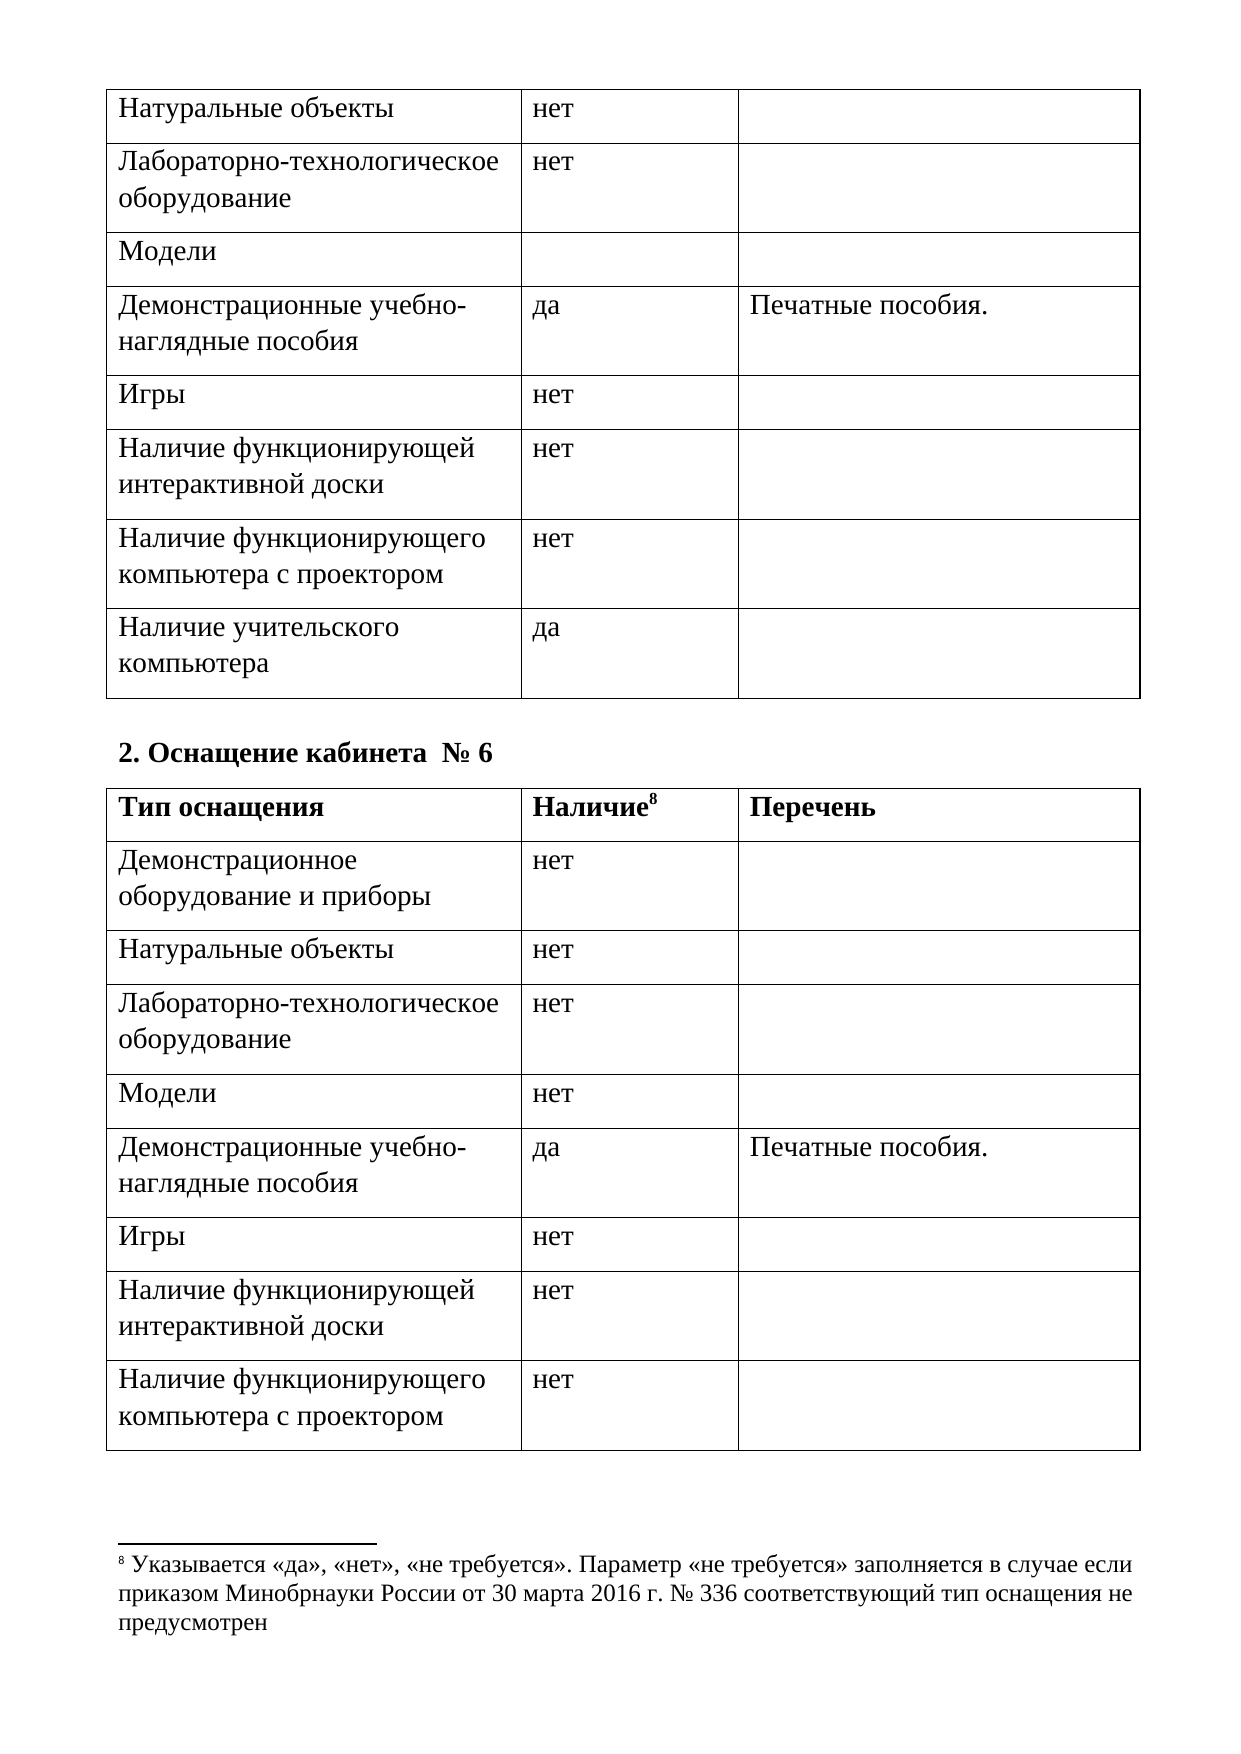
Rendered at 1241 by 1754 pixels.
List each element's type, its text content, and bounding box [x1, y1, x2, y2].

table_cell да [522, 287, 738, 375]
table_cell нет [522, 376, 738, 429]
table_cell Модели [107, 1075, 521, 1128]
table_cell [522, 233, 738, 286]
list 2. Оснащение кабинета № 6 [118, 735, 1152, 768]
table_cell Печатные пособия. [739, 1129, 1139, 1217]
table_cell [739, 430, 1139, 519]
table_cell Модели [107, 233, 521, 286]
table_cell [739, 1272, 1139, 1360]
table_cell нет [522, 931, 738, 984]
table_cell Наличие учительского компьютера [107, 609, 521, 698]
table_cell [739, 1361, 1139, 1450]
table_cell [739, 931, 1139, 984]
table_header Тип оснащения [107, 789, 521, 841]
table_header Перечень [739, 789, 1139, 841]
table_cell да [522, 609, 738, 698]
table_cell [739, 376, 1139, 429]
table_cell нет [522, 985, 738, 1074]
table_cell Игры [107, 1218, 521, 1271]
table_cell нет [522, 1272, 738, 1360]
table_cell Демонстрационные учебно-наглядные пособия [107, 287, 521, 375]
table_cell нет [522, 144, 738, 232]
table_cell [739, 520, 1139, 608]
table_cell нет [522, 520, 738, 608]
table_cell [739, 842, 1139, 930]
table_cell Печатные пособия. [739, 287, 1139, 375]
table_cell нет [522, 1361, 738, 1450]
table_cell Демонстрационное оборудование и приборы [107, 842, 521, 930]
table_cell нет [522, 1075, 738, 1128]
table_cell Наличие функционирующего компьютера с проектором [107, 520, 521, 608]
table_cell Демонстрационные учебно-наглядные пособия [107, 1129, 521, 1217]
table_cell [739, 1218, 1139, 1271]
table_cell Натуральные объекты [107, 90, 521, 142]
table_cell Лабораторно-технологическое оборудование [107, 985, 521, 1074]
table_cell нет [522, 842, 738, 930]
table_cell [739, 985, 1139, 1074]
table_cell Натуральные объекты [107, 931, 521, 984]
table_cell [739, 609, 1139, 698]
table_cell Лабораторно-технологическое оборудование [107, 144, 521, 232]
table_cell нет [522, 430, 738, 519]
table_cell [739, 90, 1139, 142]
table_cell Наличие функционирующей интерактивной доски [107, 430, 521, 519]
table_header Наличие [522, 789, 738, 841]
table_cell Игры [107, 376, 521, 429]
table_cell нет [522, 90, 738, 142]
table_cell Наличие функционирующего компьютера с проектором [107, 1361, 521, 1450]
table_cell [739, 144, 1139, 232]
table_cell [739, 1075, 1139, 1128]
table_cell нет [522, 1218, 738, 1271]
table_cell Наличие функционирующей интерактивной доски [107, 1272, 521, 1360]
table_cell [739, 233, 1139, 286]
table_cell да [522, 1129, 738, 1217]
